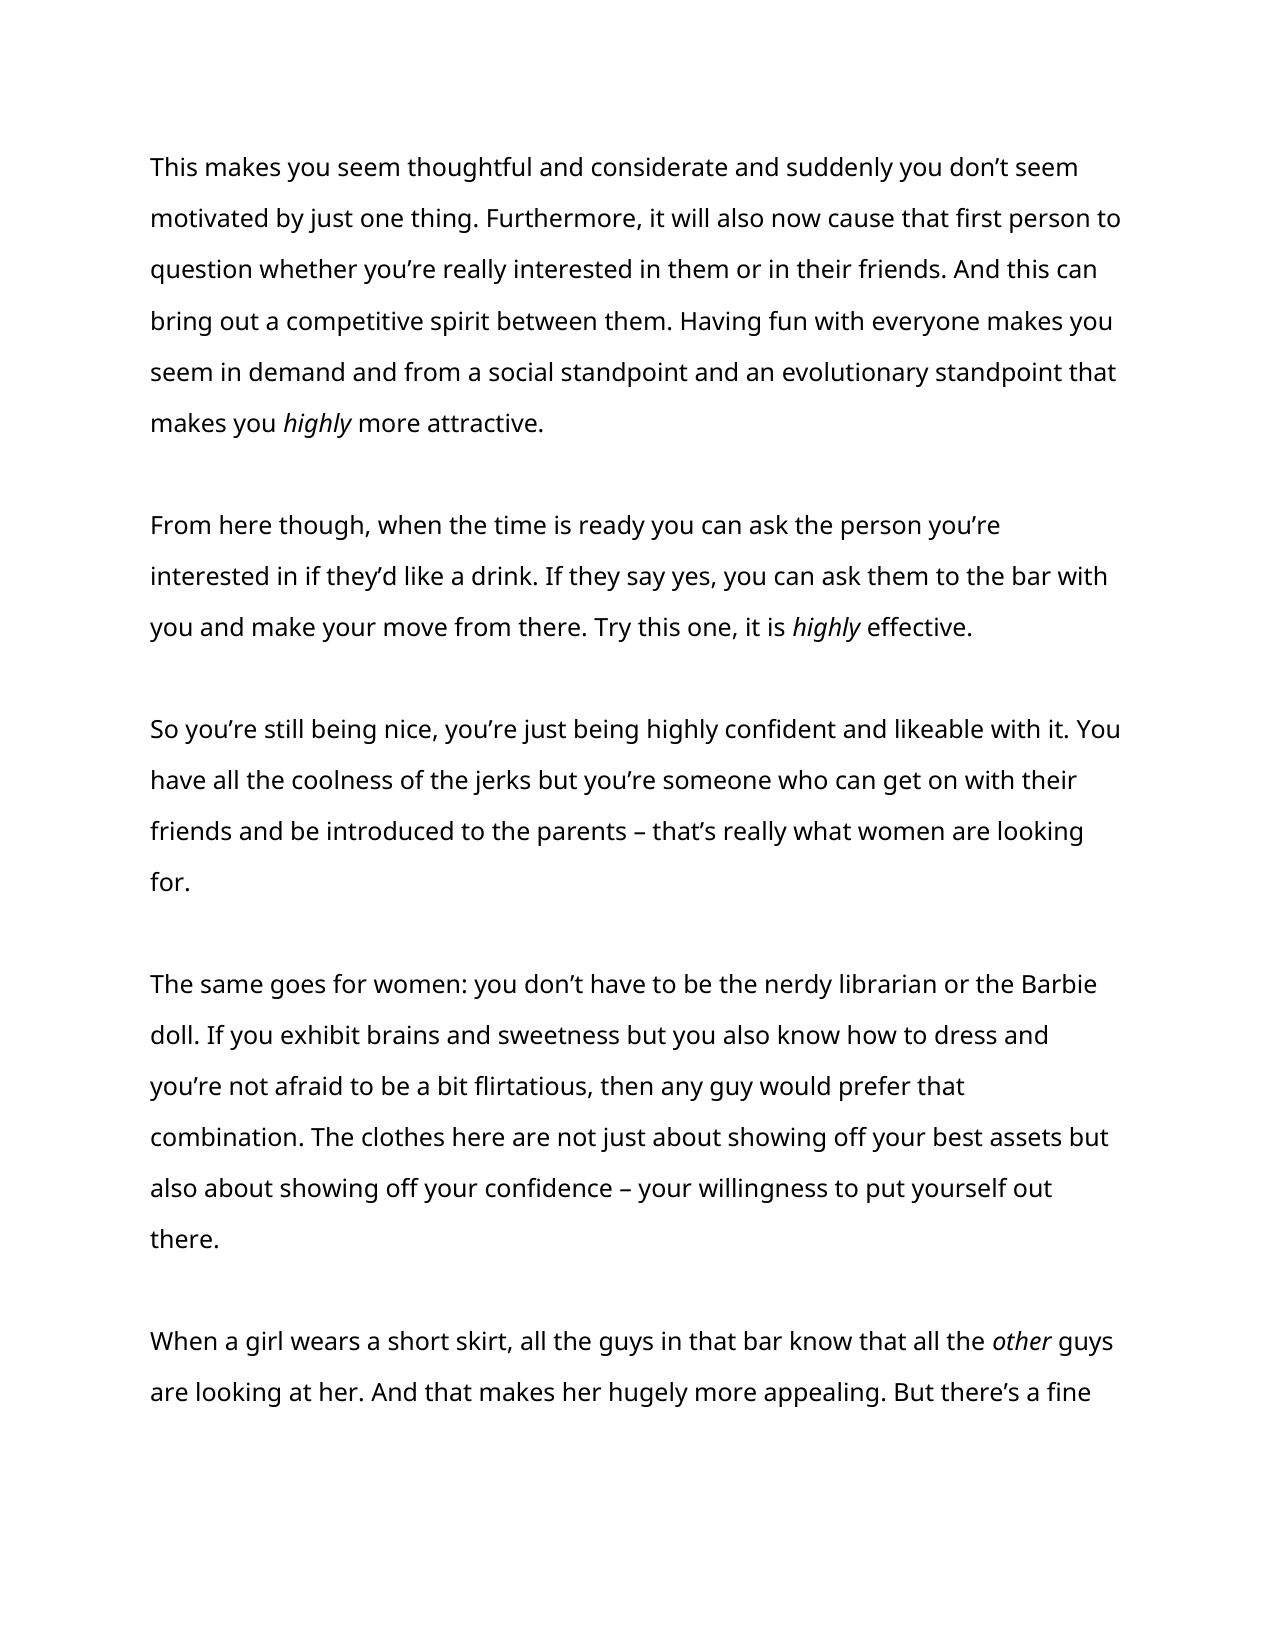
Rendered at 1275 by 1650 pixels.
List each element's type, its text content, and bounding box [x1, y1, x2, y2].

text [150, 1324, 1125, 1409]
text So you’re still being nice, you’re just being highly confident and likeable with it. You have all the coolness of the jerks but you’re someone who can get on with their friends and be introduced to the parents – that’s really what women are looking for. [150, 711, 1125, 899]
text From here though, when the time is ready you can ask the person you’re interested in if they’d like a drink. If they say yes, you can ask them to the bar with you and make your move from there. Try this one, it is highly effective. [150, 507, 1125, 643]
text The same goes for women: you don’t have to be the nerdy librarian or the Barbie doll. If you exhibit brains and sweetness but you also know how to dress and you’re not afraid to be a bit flirtatious, then any guy would prefer that combination. The clothes here are not just about showing off your best assets but also about showing off your confidence – your willingness to put yourself out there. [150, 967, 1125, 1256]
text This makes you seem thoughtful and considerate and suddenly you don’t seem motivated by just one thing. Furthermore, it will also now cause that first person to question whether you’re really interested in them or in their friends. And this can bring out a competitive spirit between them. Having fun with everyone makes you seem in demand and from a social standpoint and an evolutionary standpoint that makes you highly more attractive. [150, 150, 1125, 439]
